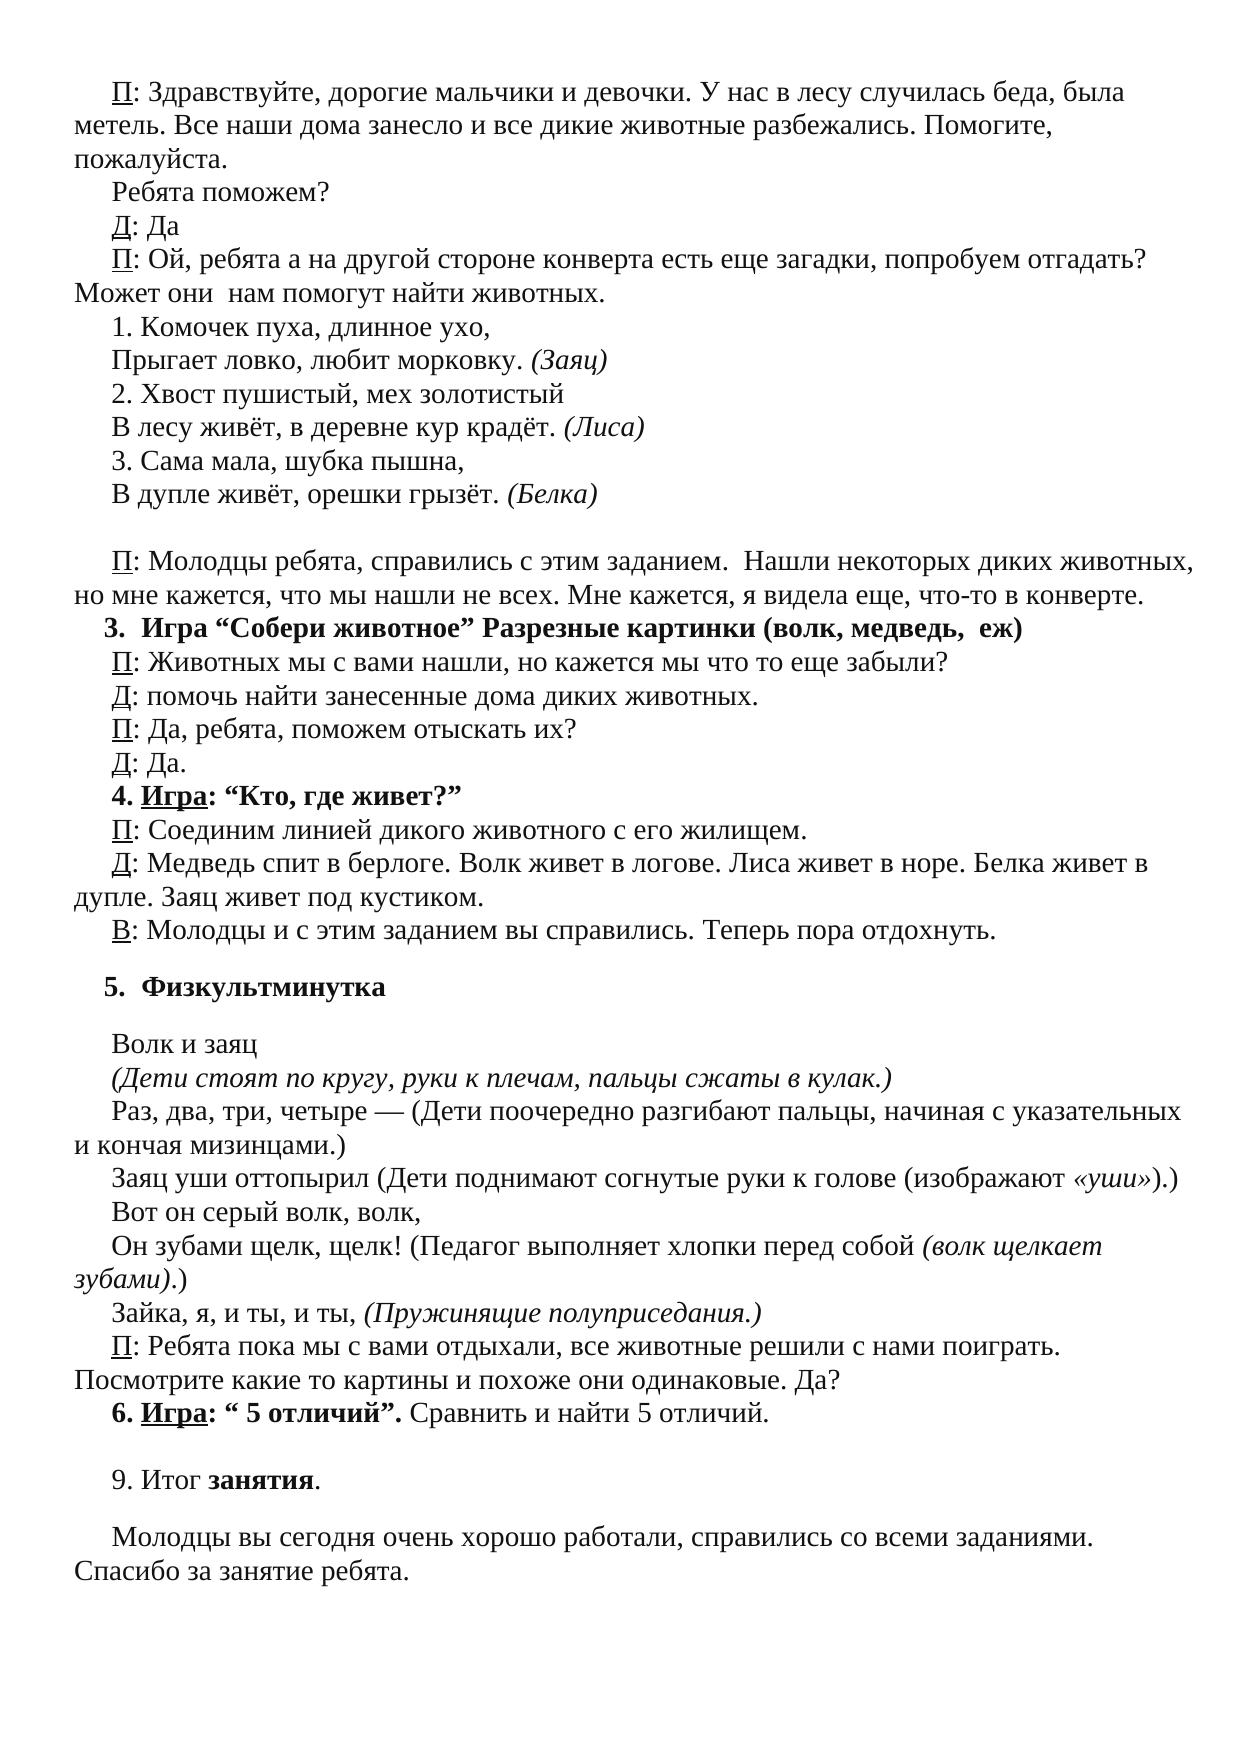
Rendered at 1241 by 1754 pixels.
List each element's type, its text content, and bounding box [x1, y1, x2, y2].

text 4. Игра: “Кто, где живет?” [74, 778, 1196, 812]
text П: Животных мы с вами нашли, но кажется мы что то еще забыли? [74, 644, 1196, 678]
list Физкультминутка [103, 969, 1196, 1003]
text Д: помочь найти занесенные дома диких животных. [74, 678, 1196, 711]
text 2. Хвост пушистый, мех золотистый [74, 376, 1196, 409]
text П: Соединим линией дикого животного с его жилищем. [74, 812, 1196, 845]
text Д: Да [74, 208, 1196, 242]
text 9. Итог занятия. [74, 1462, 1196, 1496]
text Заяц уши оттопырил (Дети поднимают согнутые руки к голове (изображают «уши»).) [74, 1161, 1196, 1194]
text П: Ой, ребята а на другой стороне конверта есть еще загадки, попробуем отгадать? Может они нам помогут найти животных. [74, 242, 1196, 309]
list Игра “Собери животное” Разрезные картинки (волк, медведь, еж) [103, 611, 1196, 644]
text В: Молодцы и с этим заданием вы справились. Теперь пора отдохнуть. [74, 912, 1196, 946]
text Прыгает ловко, любит морковку. (Заяц) [74, 342, 1196, 376]
text П: Да, ребята, поможем отыскать их? [74, 711, 1196, 745]
text Волк и заяц [74, 1026, 1196, 1060]
text Зайка, я, и ты, и ты, (Пружинящие полуприседания.) [74, 1295, 1196, 1328]
text В лесу живёт, в деревне кур крадёт. (Лиса) [74, 409, 1196, 443]
text 1. Комочек пуха, длинное ухо, [74, 309, 1196, 342]
text 3. Сама мала, шубка пышна, [74, 443, 1196, 476]
text В дупле живёт, орешки грызёт. (Белка) [74, 476, 1196, 510]
text (Дети стоят по кругу, руки к плечам, пальцы сжаты в кулак.) [74, 1060, 1196, 1093]
text Д: Да. [74, 745, 1196, 778]
text П: Молодцы ребята, справились с этим заданием. Нашли некоторых диких животных, но мне кажется, что мы нашли не всех. Мне кажется, я видела еще, что-то в конверте. [74, 543, 1196, 611]
text Раз, два, три, четыре — (Дети поочередно разгибают пальцы, начиная с указательных и кончая мизинцами.) [74, 1093, 1196, 1161]
text Ребята поможем? [74, 174, 1196, 208]
text П: Здравствуйте, дорогие мальчики и девочки. У нас в лесу случилась беда, была метель. Все наши дома занесло и все дикие животные разбежались. Помогите, пожалуйста. [74, 74, 1196, 174]
text Д: Медведь спит в берлоге. Волк живет в логове. Лиса живет в норе. Белка живет в дупле. Заяц живет под кустиком. [74, 845, 1196, 912]
text 6. Игра: “ 5 отличий”. Сравнить и найти 5 отличий. [74, 1395, 1196, 1429]
text Молодцы вы сегодня очень хорошо работали, справились со всеми заданиями. Спасибо за занятие ребята. [74, 1519, 1196, 1586]
text Он зубами щелк, щелк! (Педагог выполняет хлопки перед собой (волк щелкает зубами).) [74, 1228, 1196, 1295]
text Вот он серый волк, волк, [74, 1194, 1196, 1228]
text П: Ребята пока мы с вами отдыхали, все животные решили с нами поиграть. Посмотрите какие то картины и похоже они одинаковые. Да? [74, 1328, 1196, 1395]
